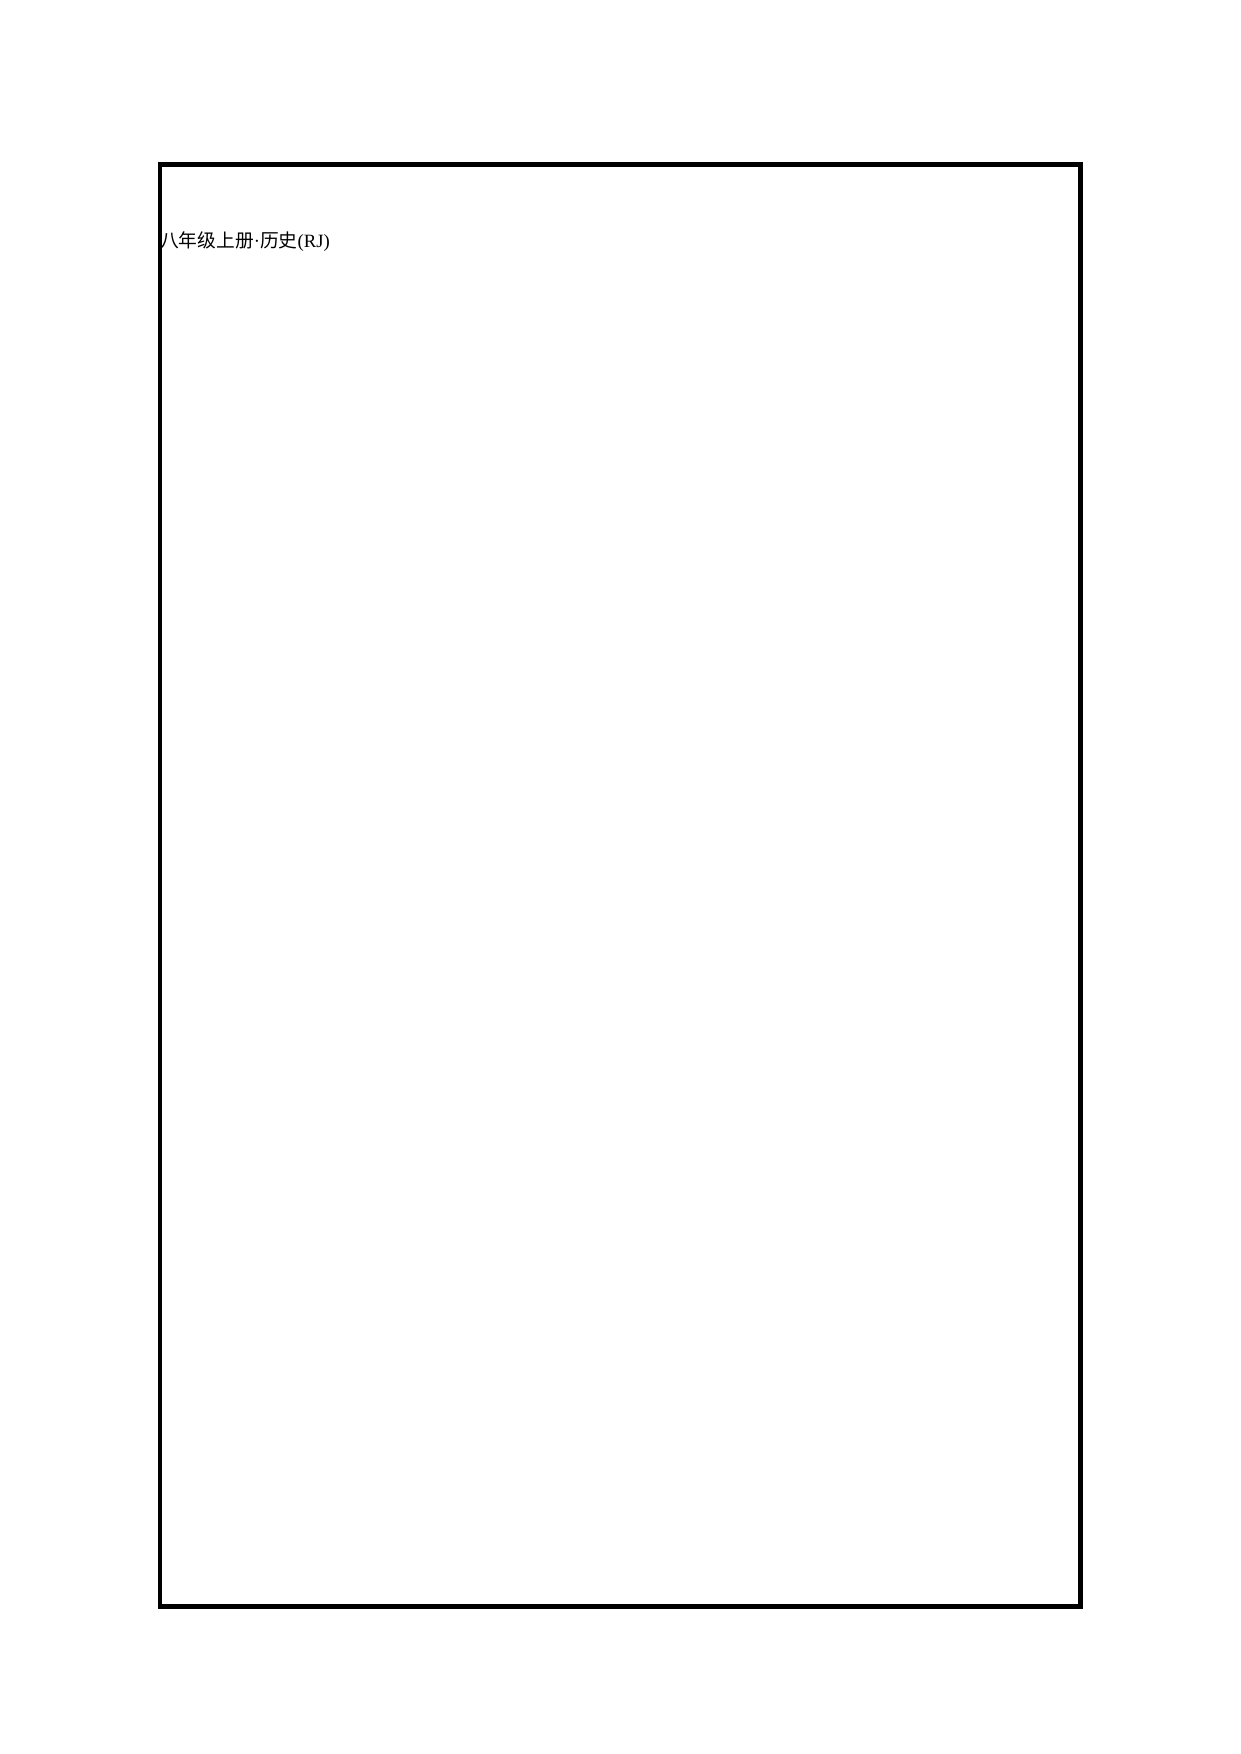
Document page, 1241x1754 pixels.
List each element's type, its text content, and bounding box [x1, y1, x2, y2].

table_header 八年级上册·历史(RJ) [162, 167, 1078, 1604]
